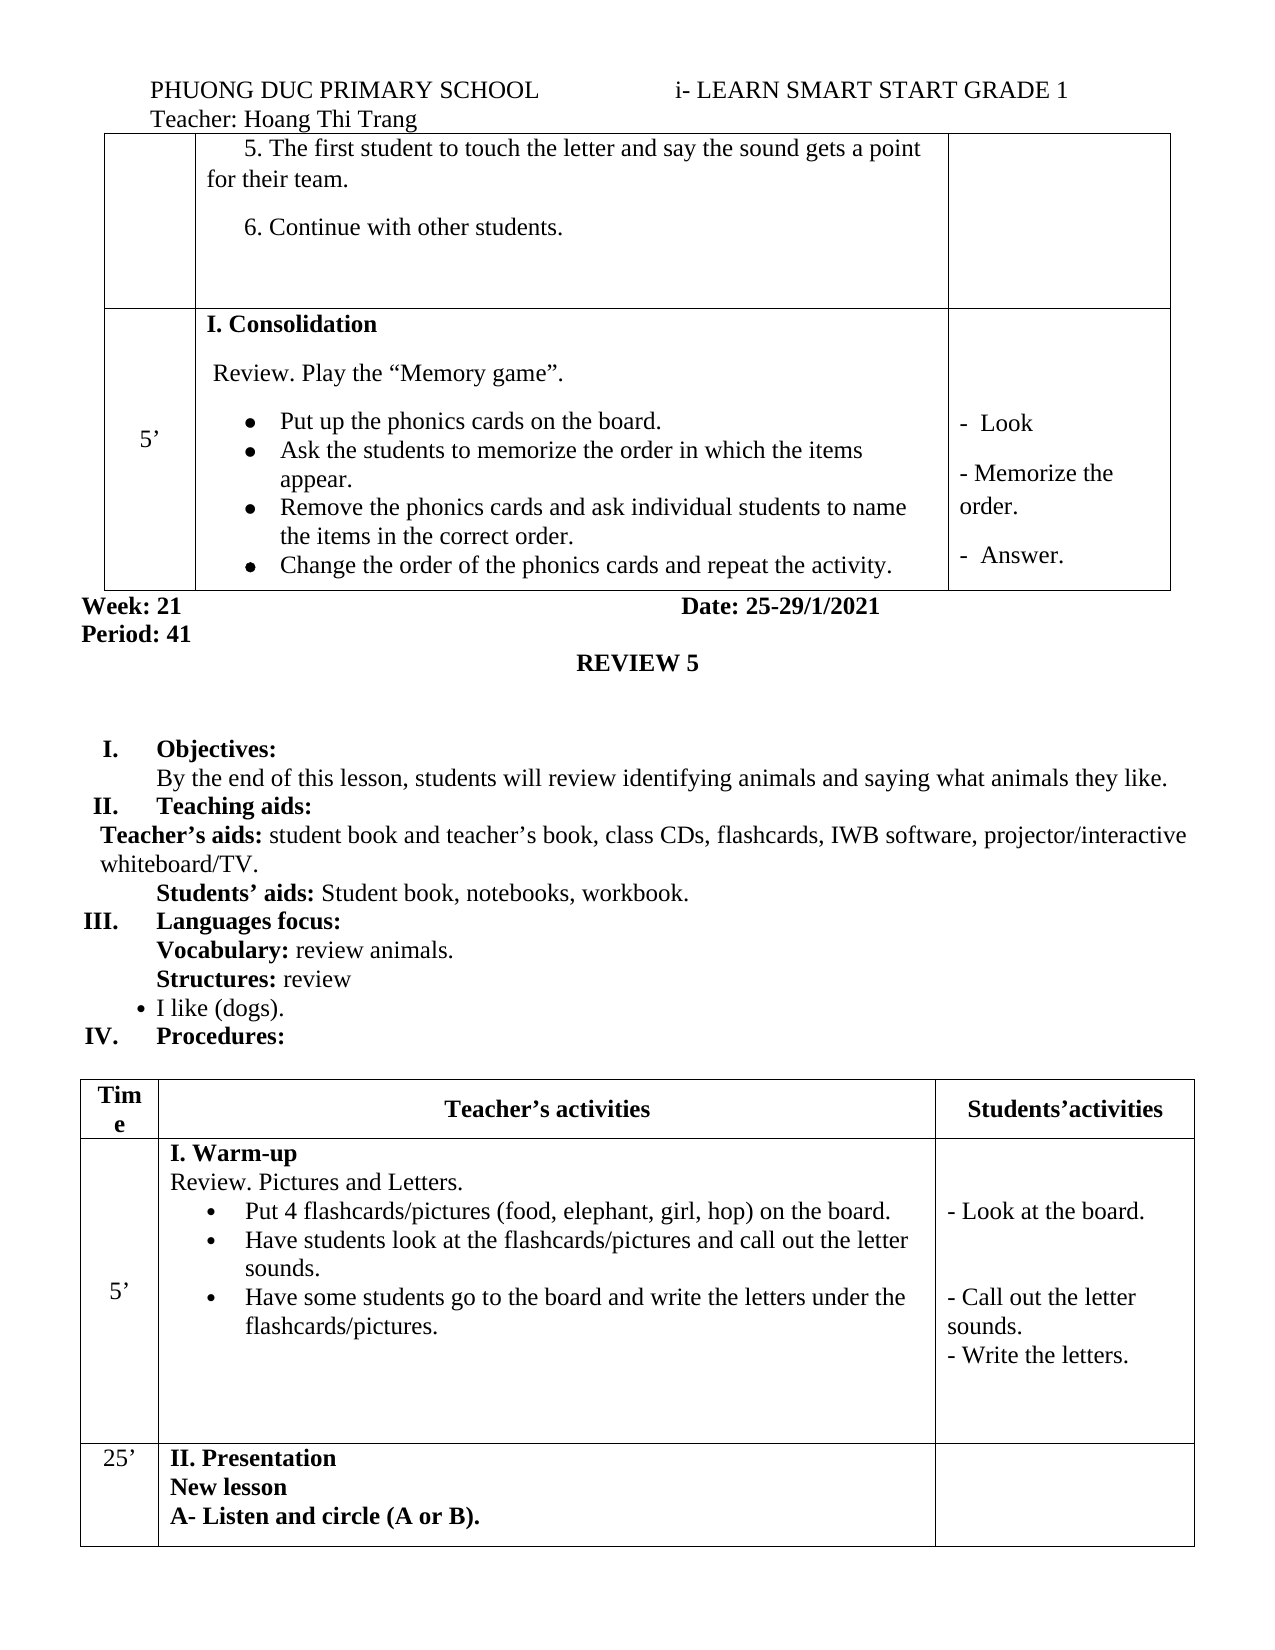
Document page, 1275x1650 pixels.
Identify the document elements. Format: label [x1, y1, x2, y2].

table_header [70, 133, 1205, 1547]
